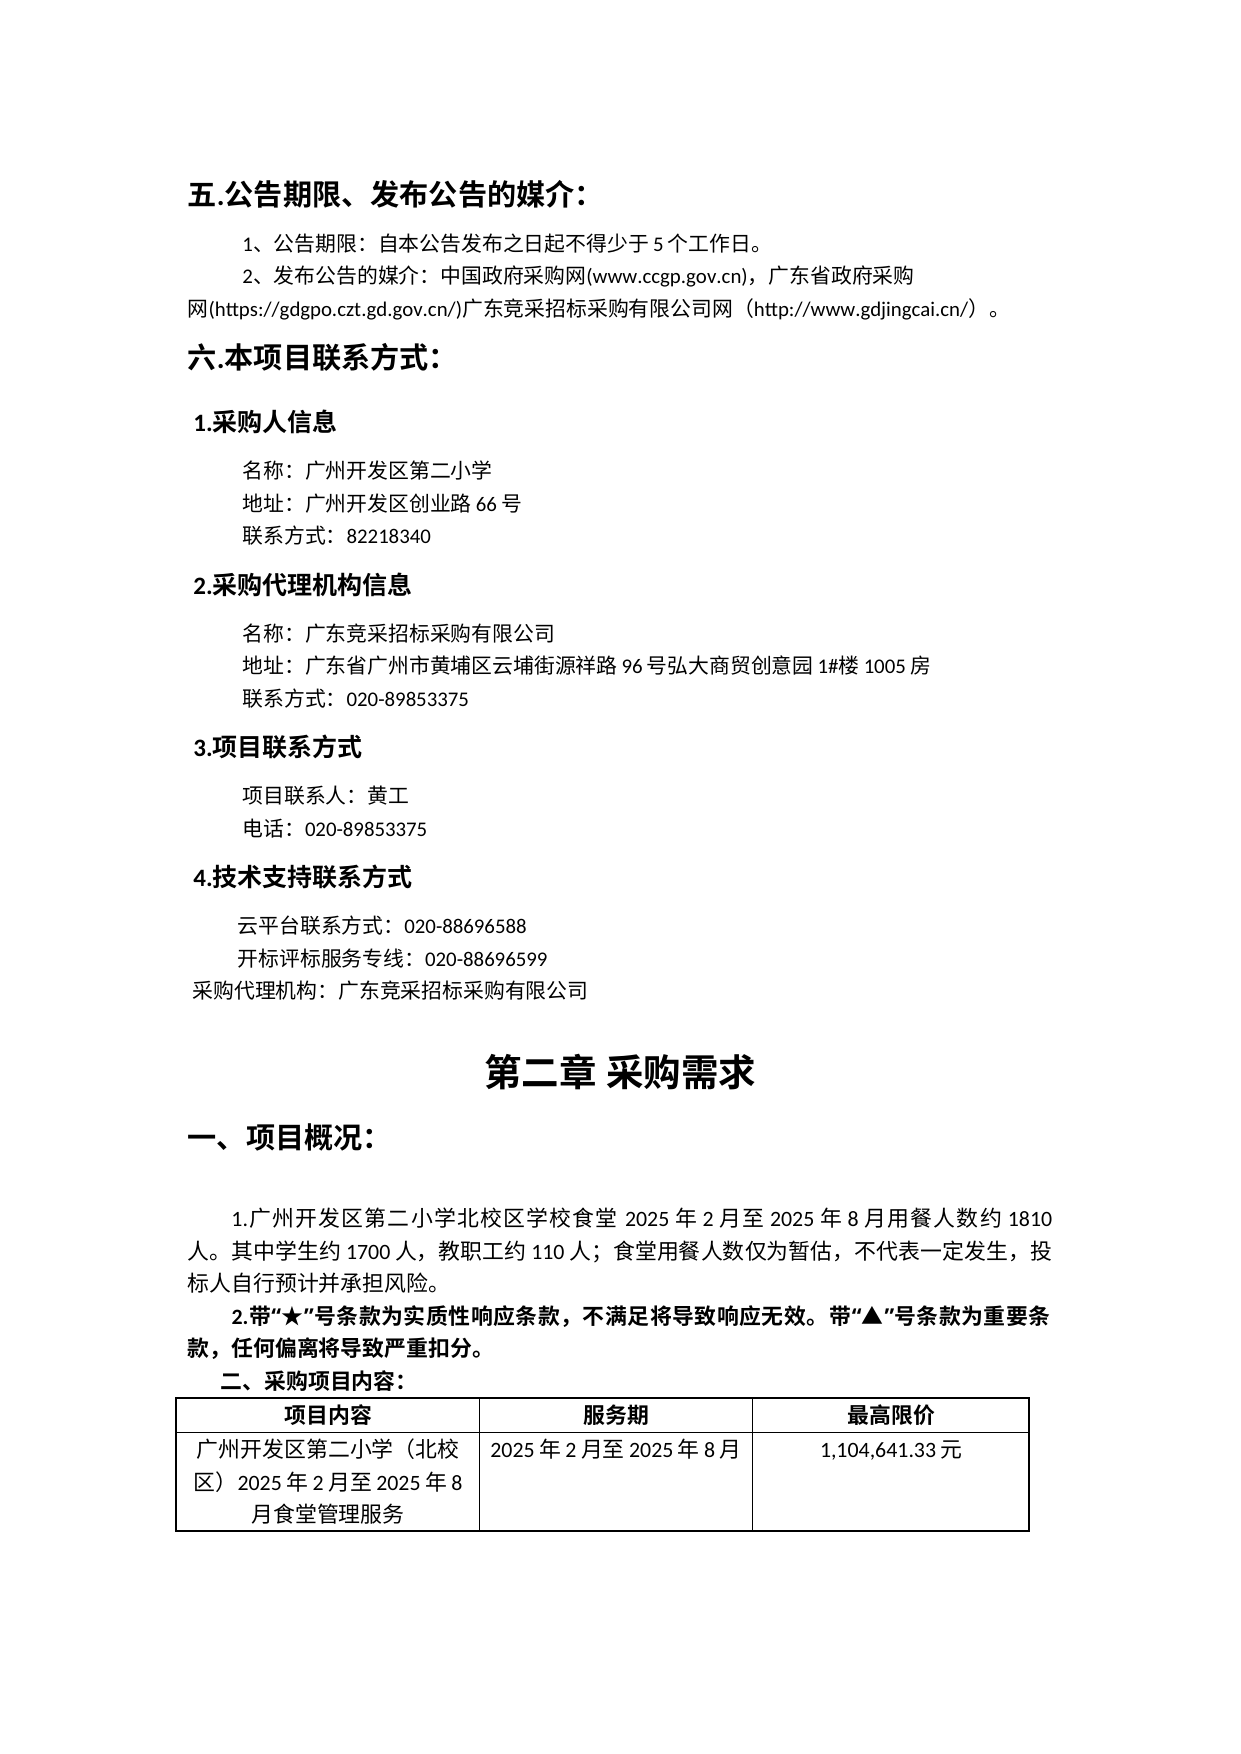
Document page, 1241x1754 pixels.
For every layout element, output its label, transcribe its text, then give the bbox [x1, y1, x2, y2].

table_cell 2025年2月至2025年8月 [480, 1433, 752, 1530]
text 联系方式：82218340 [187, 519, 1053, 552]
text 名称：广东竞采招标采购有限公司 [187, 617, 1053, 649]
text 1、公告期限：自本公告发布之日起不得少于5个工作日。 [187, 227, 1053, 259]
table_cell 1,104,641.33元 [753, 1433, 1028, 1530]
text 第二章 采购需求 [187, 1039, 1053, 1104]
text 六.本项目联系方式： [187, 324, 1053, 389]
text 地址：广州开发区创业路66号 [187, 487, 1053, 519]
text 五.公告期限、发布公告的媒介： [187, 162, 1053, 227]
text 2.采购代理机构信息 [187, 552, 1053, 617]
text 地址：广东省广州市黄埔区云埔街源祥路96号弘大商贸创意园1#楼1005房 [187, 649, 1053, 682]
text 2.带“★”号条款为实质性响应条款，不满足将导致响应无效。带“▲”号条款为重要条款，任何偏离将导致严重扣分。 [187, 1299, 1053, 1364]
table_cell 广州开发区第二小学（北校区）2025年2月至2025年8月食堂管理服务 [177, 1433, 479, 1530]
text 2、发布公告的媒介：中国政府采购网(www.ccgp.gov.cn)，广东省政府采购网(https://gdgpo.czt.gd.gov.cn/)广东竞采招标采购有限公司网（http://www.gdjingcai.cn/）。 [187, 259, 1053, 324]
text 1.广州开发区第二小学北校区学校食堂2025年2月至2025年8月用餐人数约1810人。其中学生约1700人，教职工约110人；食堂用餐人数仅为暂估，不代表一定发生，投标人自行预计并承担风险。 [187, 1202, 1053, 1299]
text 4.技术支持联系方式 [187, 844, 1053, 909]
text 联系方式：020-89853375 [187, 682, 1053, 714]
text 项目联系人：黄工 [187, 779, 1053, 812]
text 云平台联系方式：020-88696588 [187, 909, 1053, 942]
text 一、项目概况： [187, 1104, 1053, 1169]
table_header 服务期 [480, 1399, 752, 1432]
text 采购代理机构：广东竞采招标采购有限公司 [187, 974, 1053, 1007]
text 1.采购人信息 [187, 389, 1053, 454]
text 名称：广州开发区第二小学 [187, 454, 1053, 487]
table_header 项目内容 [177, 1399, 479, 1432]
text 二、采购项目内容： [220, 1364, 1053, 1397]
text 电话：020-89853375 [187, 812, 1053, 844]
table_header 最高限价 [753, 1399, 1028, 1432]
text 3.项目联系方式 [187, 714, 1053, 779]
text 开标评标服务专线：020-88696599 [187, 942, 1053, 974]
